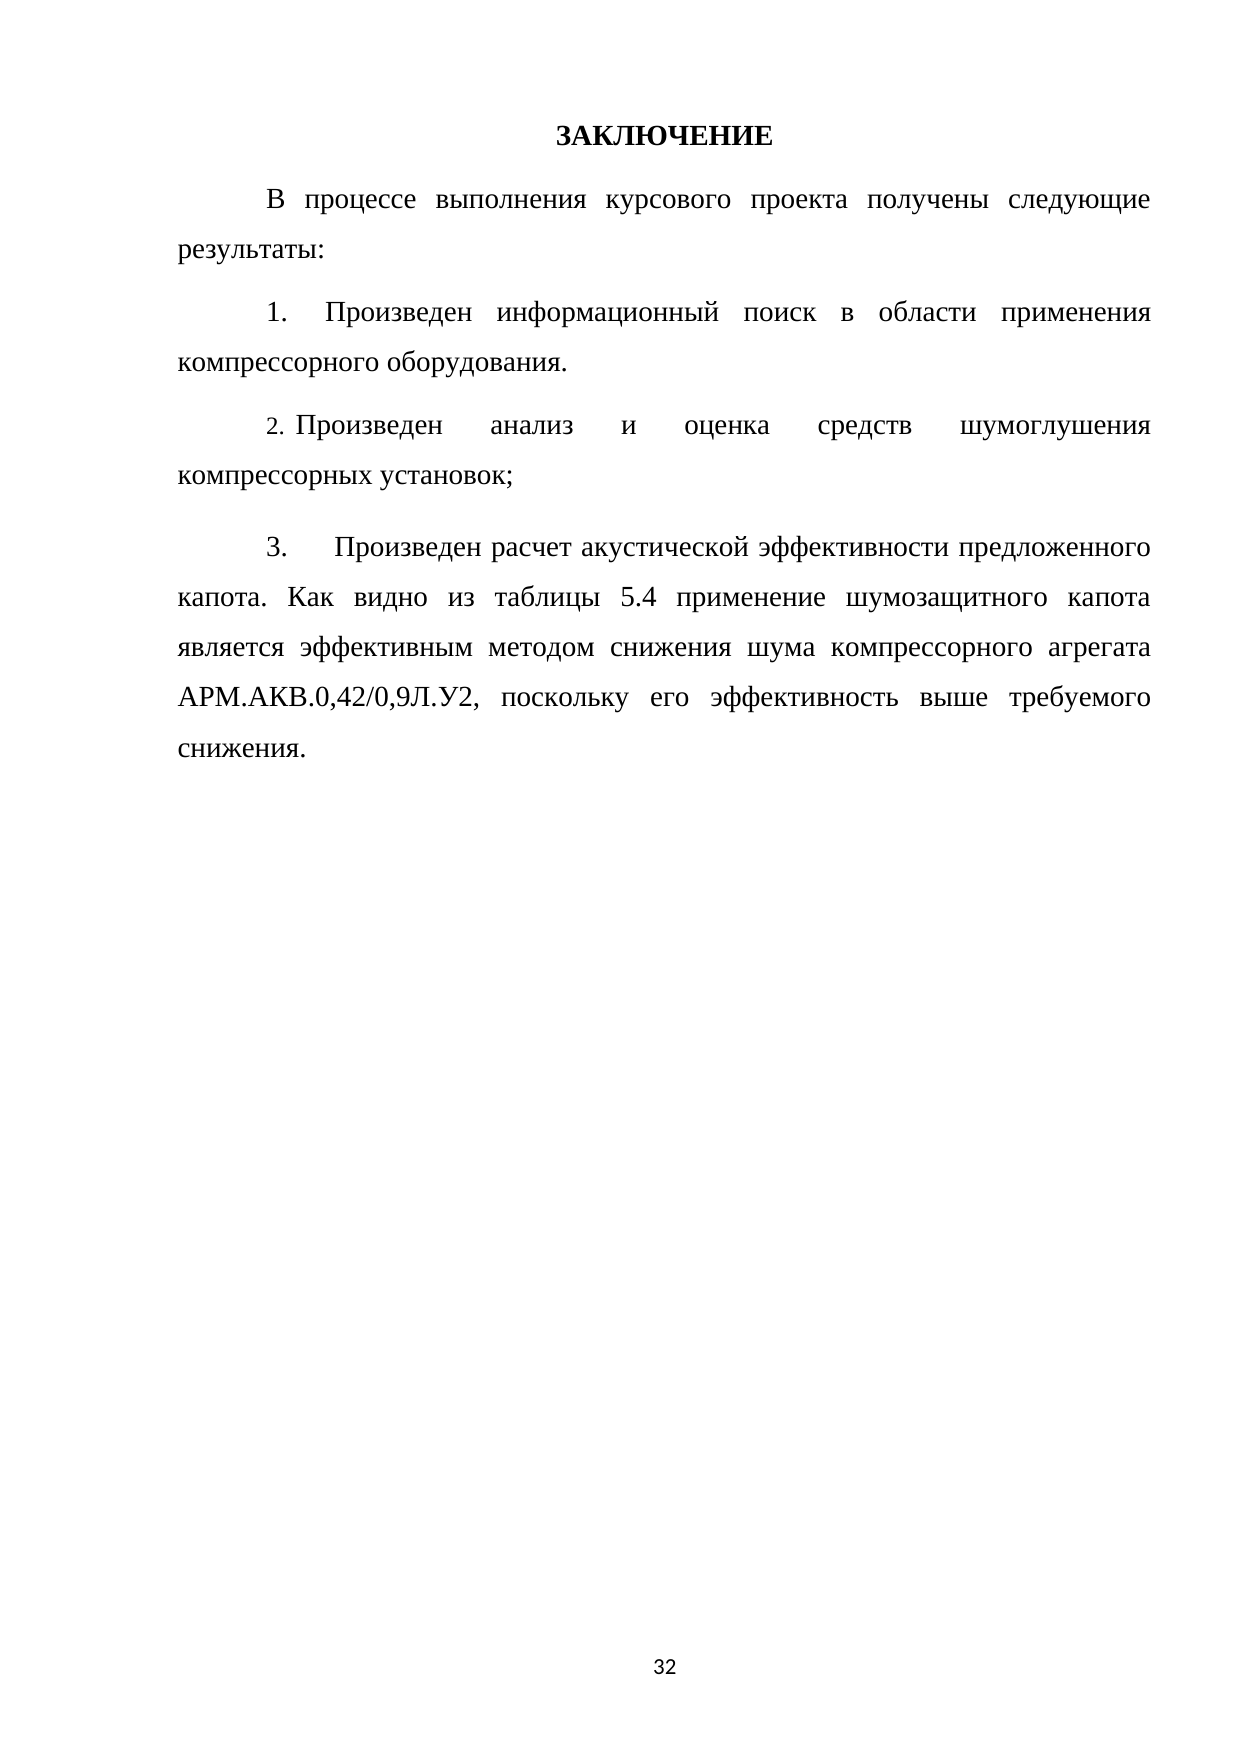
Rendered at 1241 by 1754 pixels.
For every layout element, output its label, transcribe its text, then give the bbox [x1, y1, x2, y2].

list Произведен информационный поиск в области применения компрессорного оборудования. [177, 294, 1152, 378]
text В процессе выполнения курсового проекта получены следующие результаты: [177, 181, 1152, 265]
list Произведен расчет акустической эффективности предложенного капота. Как видно из таблицы 5.4 применение шумозащитного капота является эффективным методом снижения шума компрессорного агрегата АРМ.АКВ.0,42/0,9Л.У2, поскольку его эффективность выше требуемого снижения. [177, 529, 1152, 763]
list Произведен анализ и оценка средств шумоглушения компрессорных установок; [177, 407, 1152, 491]
text ЗАКЛЮЧЕНИЕ [177, 118, 1152, 152]
